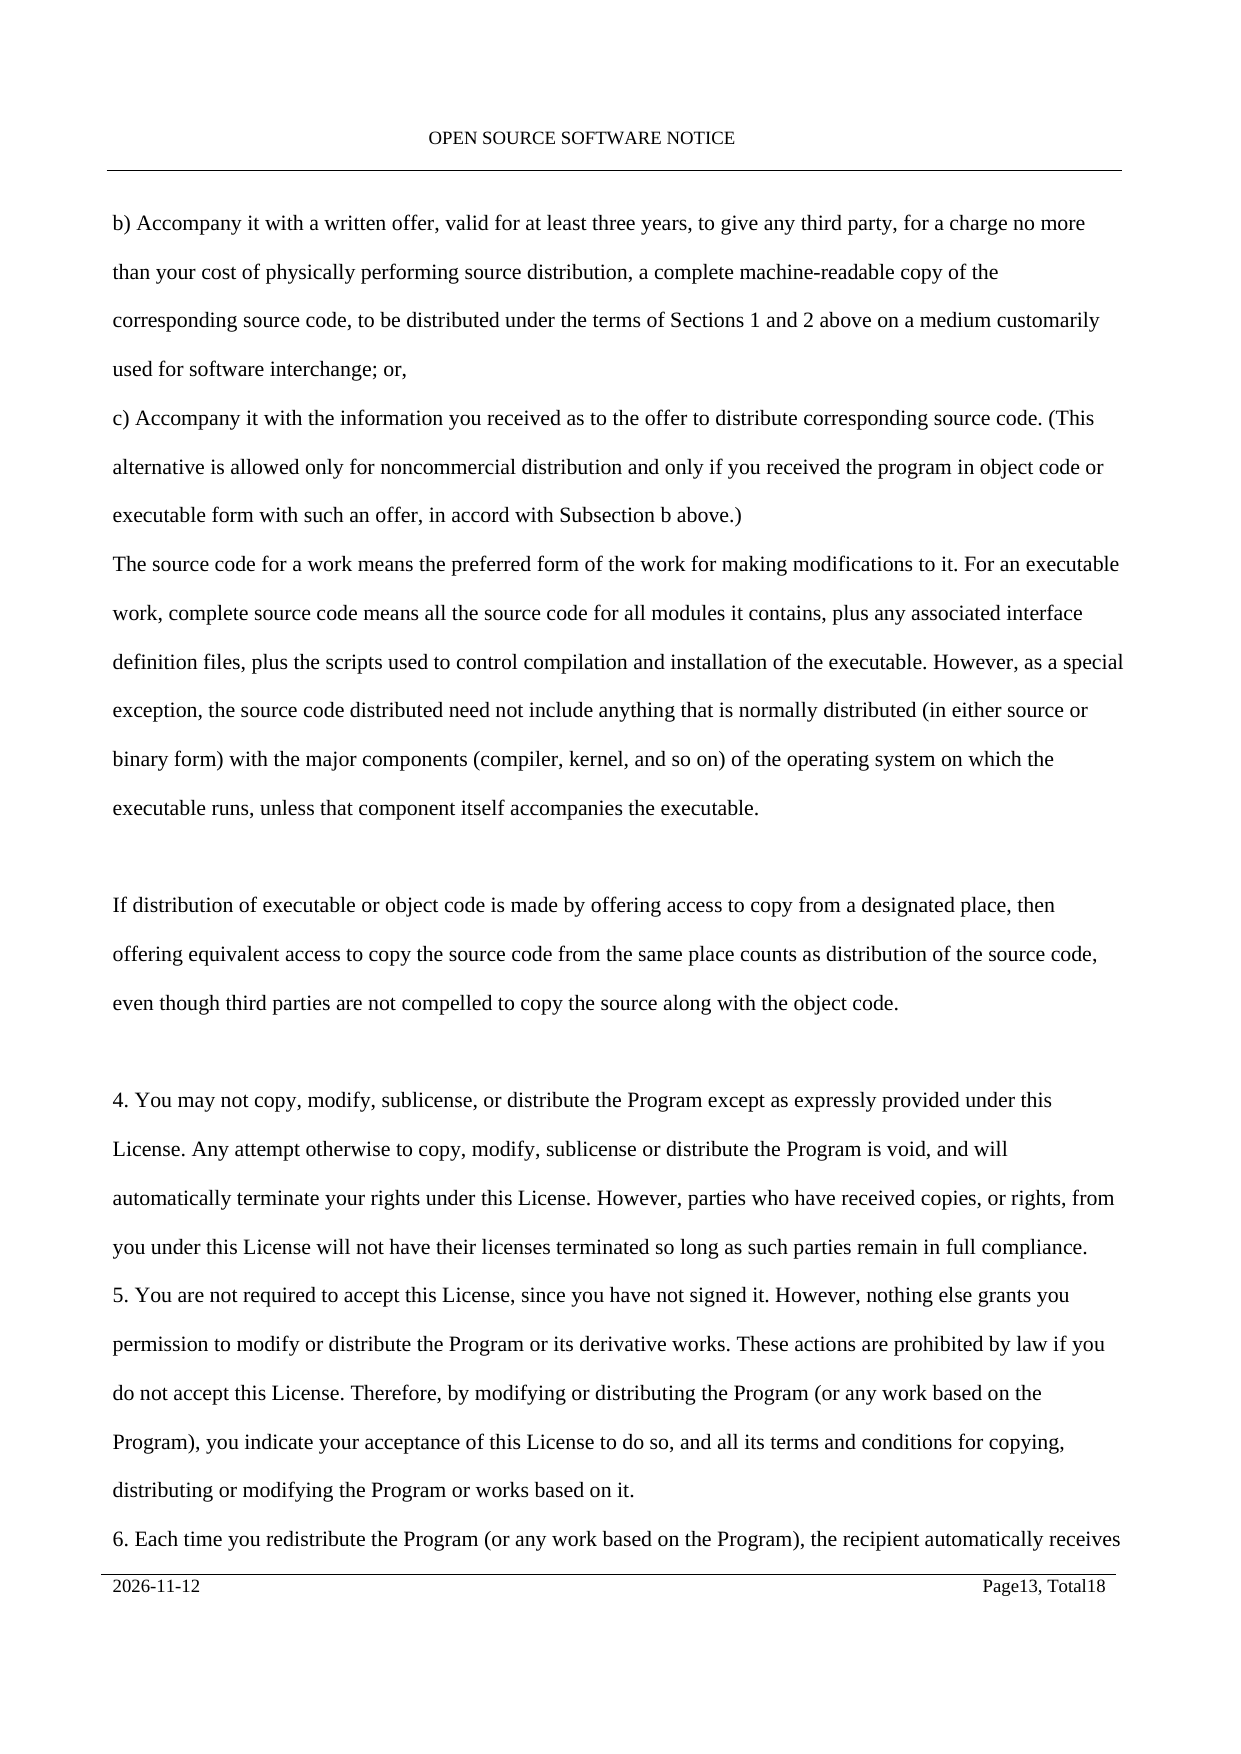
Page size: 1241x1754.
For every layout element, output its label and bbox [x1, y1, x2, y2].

text [112, 206, 1128, 1555]
